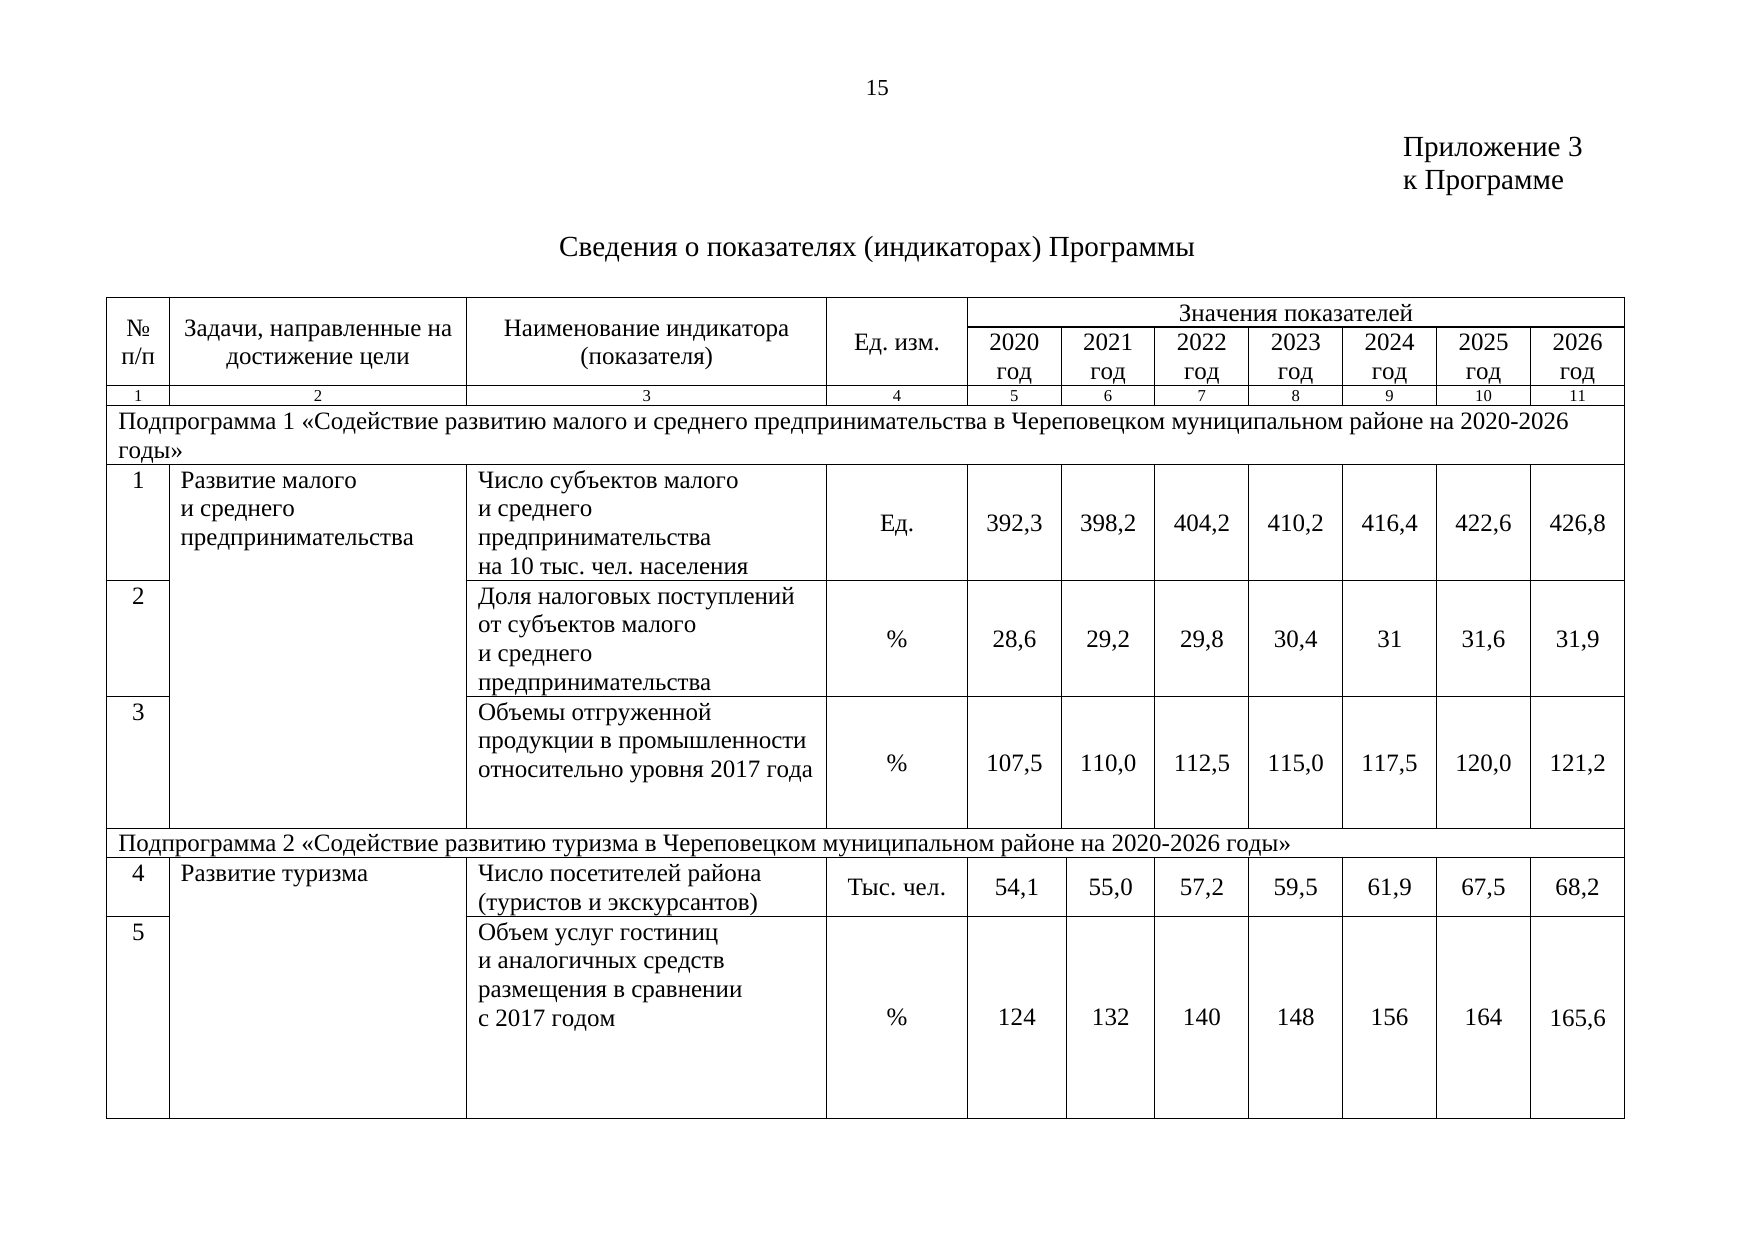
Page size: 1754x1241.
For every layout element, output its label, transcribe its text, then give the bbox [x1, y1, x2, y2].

table_cell 10 [1437, 386, 1530, 405]
table_cell 165,6 [1531, 917, 1624, 1118]
table_cell 410,2 [1249, 465, 1342, 580]
table_header Ед. изм. [827, 298, 967, 385]
table_header Значения показателей [968, 298, 1624, 326]
table_cell 59,5 [1249, 858, 1342, 916]
table_cell 392,3 [968, 465, 1061, 580]
table_cell 5 [968, 386, 1061, 405]
text Сведения о показателях (индикаторах) Программы [118, 229, 1636, 263]
table_cell Ед. [827, 465, 967, 580]
table_cell 117,5 [1343, 697, 1436, 827]
table_cell 107,5 [968, 697, 1061, 827]
table_cell 31,9 [1531, 581, 1624, 696]
table_cell Объем услуг гостиниц и аналогичных средств размещения в сравнении с 2017 годом [467, 917, 826, 1118]
table_cell 416,4 [1343, 465, 1436, 580]
table_cell Доля налоговых поступлений от субъектов малого и среднего предпринимательства [467, 581, 826, 696]
table_cell % [827, 697, 967, 827]
table_cell 156 [1343, 917, 1436, 1118]
table_cell 422,6 [1437, 465, 1530, 580]
table_cell 9 [1343, 386, 1436, 405]
table_cell 164 [1437, 917, 1530, 1118]
table_cell 57,2 [1155, 858, 1248, 916]
table_cell 124 [968, 917, 1066, 1118]
table_cell 68,2 [1531, 858, 1624, 916]
table_cell 2021 год [1062, 328, 1154, 385]
table_cell 2024 год [1343, 328, 1436, 385]
text Приложение 3 к Программе [1403, 129, 1636, 196]
table_cell 55,0 [1067, 858, 1154, 916]
table_header № п/п [107, 298, 169, 385]
table_cell 110,0 [1062, 697, 1154, 827]
table_cell 2025 год [1437, 328, 1530, 385]
table_cell 2026 год [1531, 328, 1624, 385]
table_cell Число посетителей района (туристов и экскурсантов) [467, 858, 826, 916]
table_cell 2022 год [1155, 328, 1248, 385]
table_cell 1 [107, 386, 169, 405]
table_cell Подпрограмма 1 «Содействие развитию малого и среднего предпринимательства в Череповецком муниципальном районе на 2020-2026 годы» [107, 406, 1624, 464]
table_cell 404,2 [1155, 465, 1248, 580]
table_cell 54,1 [968, 858, 1066, 916]
table_cell 1 [107, 465, 169, 580]
table_cell 29,2 [1062, 581, 1154, 696]
table_cell 2 [170, 386, 466, 405]
table_cell 67,5 [1437, 858, 1530, 916]
table_cell 398,2 [1062, 465, 1154, 580]
table_cell Тыс. чел. [827, 858, 967, 916]
table_cell 4 [827, 386, 967, 405]
table_header Наименование индикатора (показателя) [467, 298, 826, 385]
table_cell 3 [107, 697, 169, 827]
table_cell 132 [1067, 917, 1154, 1118]
table_cell 30,4 [1249, 581, 1342, 696]
table_cell 2 [107, 581, 169, 696]
table_cell % [827, 581, 967, 696]
table_cell 5 [107, 917, 169, 1118]
table_cell 11 [1531, 386, 1624, 405]
table_cell Число субъектов малого и среднего предпринимательства на 10 тыс. чел. населения [467, 465, 826, 580]
table_cell 426,8 [1531, 465, 1624, 580]
table_cell 61,9 [1343, 858, 1436, 916]
table_cell 31,6 [1437, 581, 1530, 696]
table_cell 120,0 [1437, 697, 1530, 827]
table_cell Объемы отгруженной продукции в промышленности относительно уровня 2017 года [467, 697, 826, 827]
table_cell Подпрограмма 2 «Содействие развитию туризма в Череповецком муниципальном районе на 2020-2026 годы» [107, 829, 1624, 857]
table_cell 140 [1155, 917, 1248, 1118]
table_cell 7 [1155, 386, 1248, 405]
table_cell 2023 год [1249, 328, 1342, 385]
table_cell 3 [467, 386, 826, 405]
table_cell Развитие туризма [170, 858, 466, 1118]
table_cell 115,0 [1249, 697, 1342, 827]
table_cell 28,6 [968, 581, 1061, 696]
table_cell 4 [107, 858, 169, 916]
table_cell 121,2 [1531, 697, 1624, 827]
table_cell 2020 год [968, 328, 1061, 385]
table_header Задачи, направленные на достижение цели [170, 298, 466, 385]
table_cell 29,8 [1155, 581, 1248, 696]
table_cell 112,5 [1155, 697, 1248, 827]
table_cell 31 [1343, 581, 1436, 696]
table_cell 148 [1249, 917, 1342, 1118]
table_cell 8 [1249, 386, 1342, 405]
table_cell Развитие малого и среднего предпринимательства [170, 465, 466, 827]
table_cell 6 [1062, 386, 1154, 405]
table_cell % [827, 917, 967, 1118]
